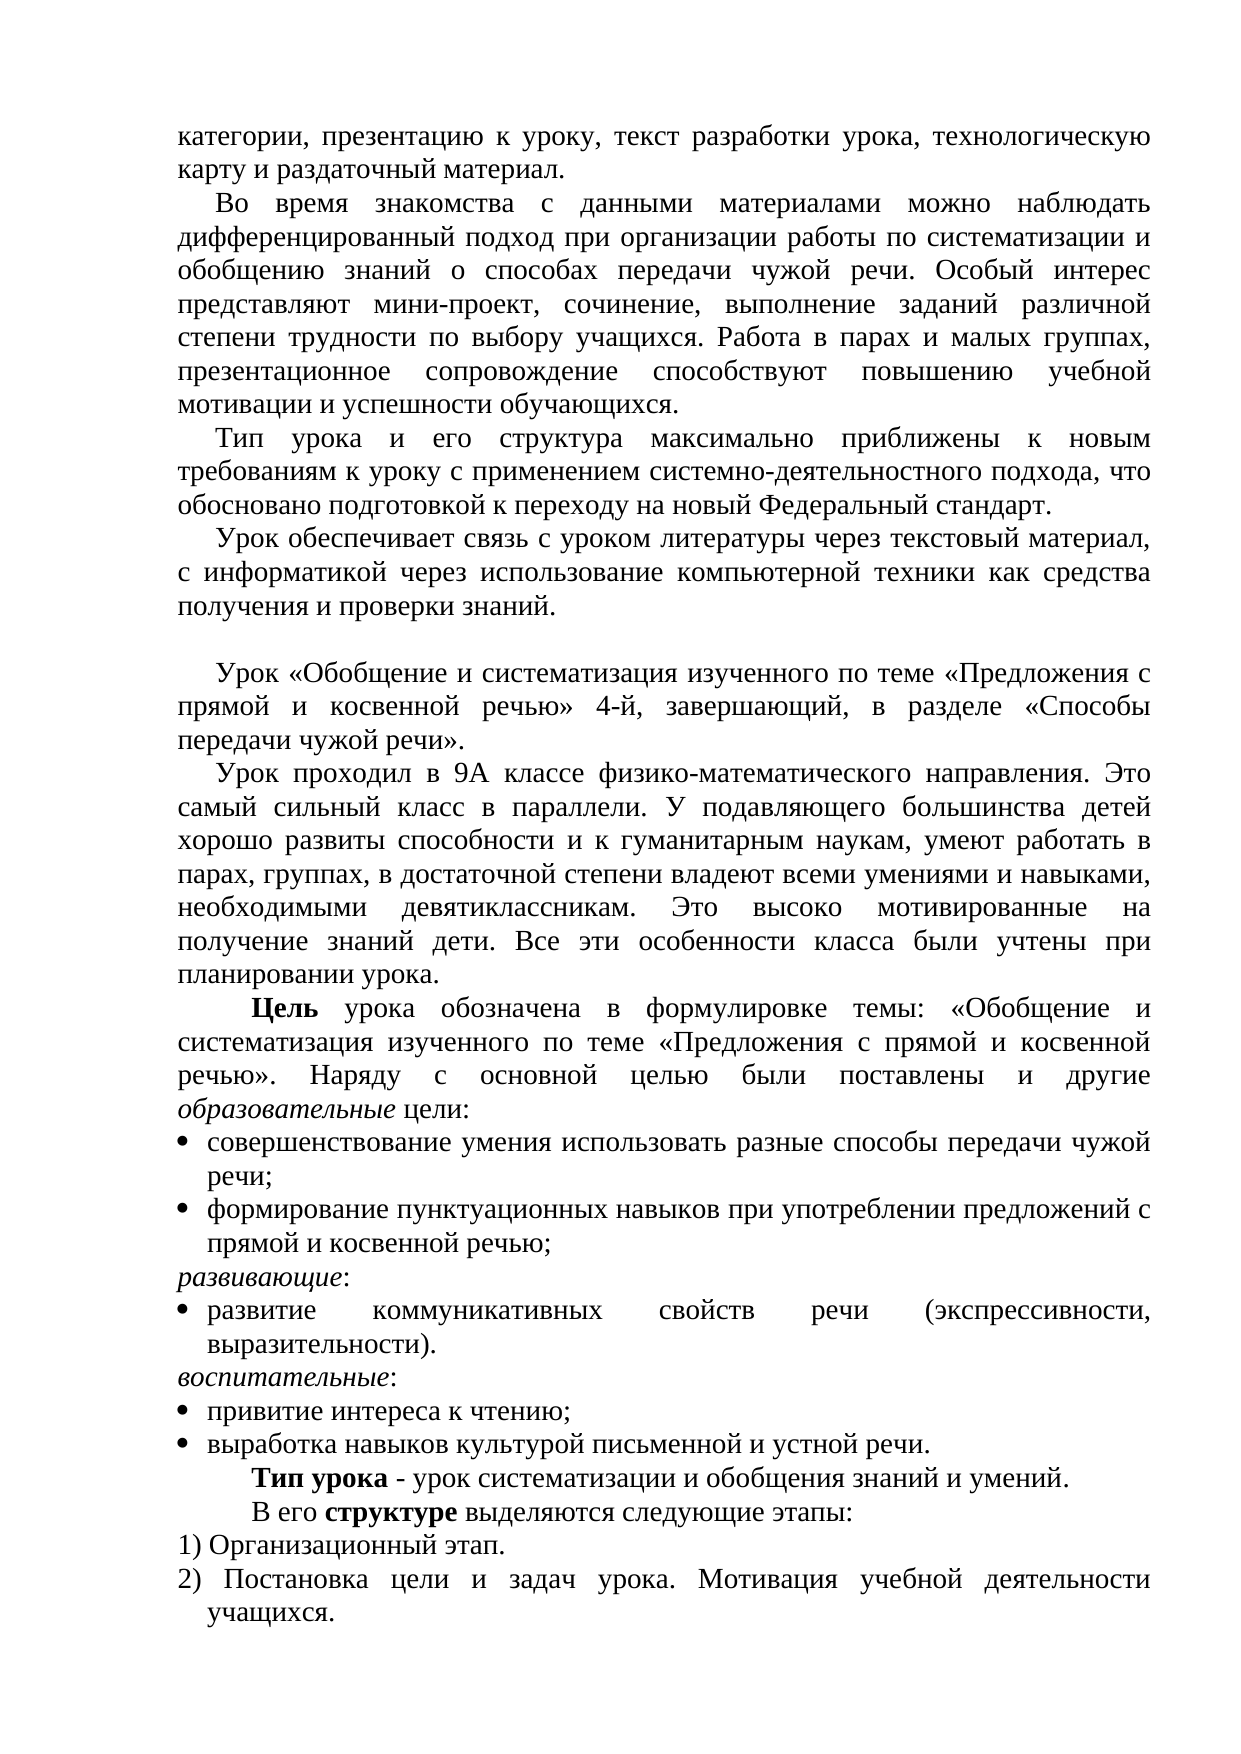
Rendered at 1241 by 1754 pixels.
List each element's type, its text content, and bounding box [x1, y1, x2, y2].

text Тип урока - урок систематизации и обобщения знаний и умений. [177, 1460, 1152, 1494]
text Урок обеспечивает связь с уроком литературы через текстовый материал, с информатикой через использование компьютерной техники как средства получения и проверки знаний. [177, 521, 1152, 621]
text Во время знакомства с данными материалами можно наблюдать дифференцированный подход при организации работы по систематизации и обобщению знаний о способах передачи чужой речи. Особый интерес представляют мини-проект, сочинение, выполнение заданий различной степени трудности по выбору учащихся. Работа в парах и малых группах, презентационное сопровождение способствуют повышению учебной мотивации и успешности обучающихся. [177, 185, 1152, 420]
text воспитательные: [177, 1359, 1152, 1393]
list выработка навыков культурой письменной и устной речи. [177, 1427, 1152, 1460]
text развивающие: [177, 1259, 1152, 1292]
text В его структуре выделяются следующие этапы: [177, 1494, 1152, 1527]
text Урок проходил в 9А классе физико-математического направления. Это самый сильный класс в параллели. У подавляющего большинства детей хорошо развиты способности и к гуманитарным наукам, умеют работать в парах, группах, в достаточной степени владеют всеми умениями и навыками, необходимыми девятиклассникам. Это высоко мотивированные на получение знаний дети. Все эти особенности класса были учтены при планировании урока. [177, 755, 1152, 990]
text 2) Постановка цели и задач урока. Мотивация учебной деятельности учащихся. [177, 1561, 1152, 1628]
text Тип урока и его структура максимально приближены к новым требованиям к уроку с применением системно-деятельностного подхода, что обосновано подготовкой к переходу на новый Федеральный стандарт. [177, 420, 1152, 521]
list формирование пунктуационных навыков при употреблении предложений с прямой и косвенной речью; [177, 1192, 1152, 1259]
text Урок «Обобщение и систематизация изученного по теме «Предложения с прямой и косвенной речью» 4-й, завершающий, в разделе «Способы передачи чужой речи». [177, 655, 1152, 755]
list привитие интереса к чтению; [177, 1393, 1152, 1427]
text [177, 118, 1152, 185]
list развитие коммуникативных свойств речи (экспрессивности, выразительности). [177, 1292, 1152, 1359]
list совершенствование умения использовать разные способы передачи чужой речи; [177, 1124, 1152, 1192]
text 1) Организационный этап. [177, 1527, 1152, 1561]
list Цель урока обозначена в формулировке темы: «Обобщение и систематизация изученного по теме «Предложения с прямой и косвенной речью». Наряду с основной целью были поставлены и другие образовательные цели: [177, 990, 1152, 1124]
